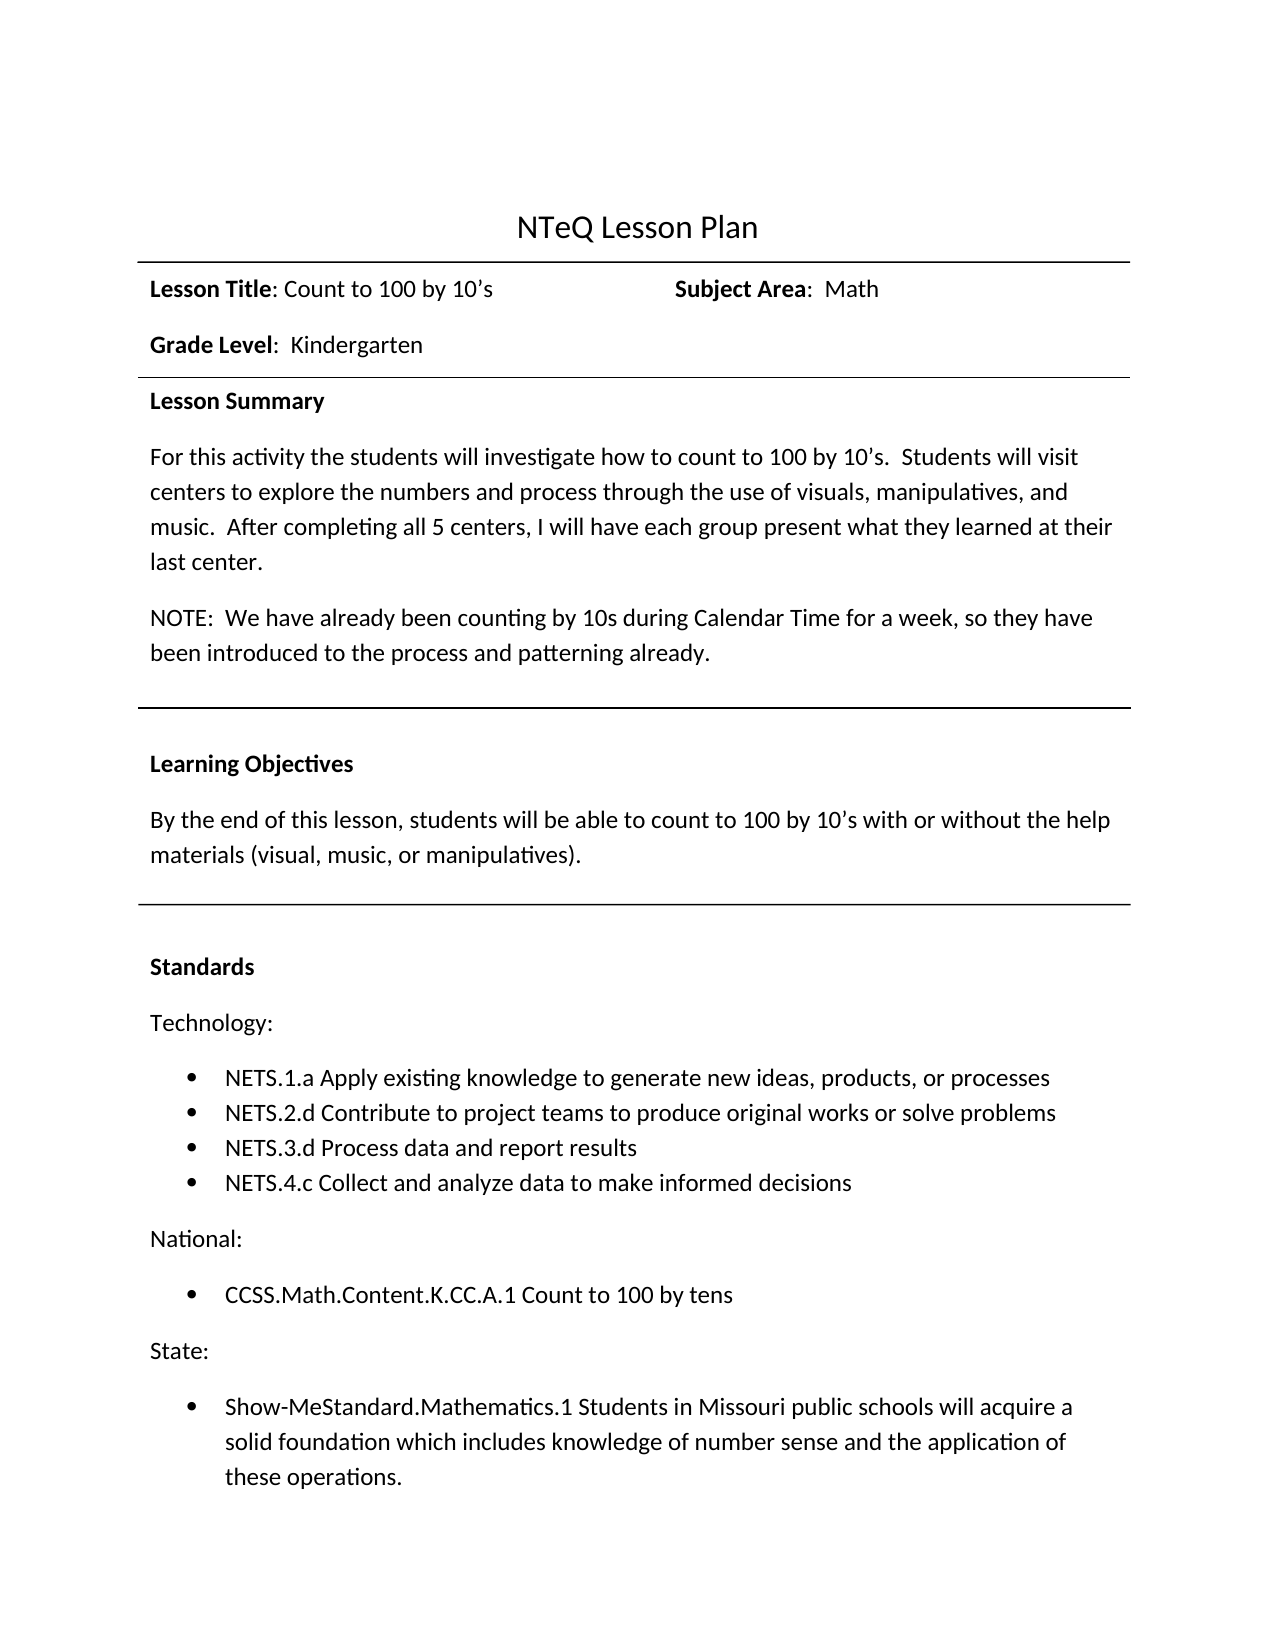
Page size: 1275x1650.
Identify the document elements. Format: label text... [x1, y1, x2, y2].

list CCSS.Math.Content.K.CC.A.1 Count to 100 by tens [187, 1279, 1125, 1310]
list NETS.2.d Contribute to project teams to produce original works or solve problems [187, 1098, 1125, 1128]
text By the end of this lesson, students will be able to count to 100 by 10’s with or without the help materials (visual, music, or manipulatives). [150, 804, 1125, 870]
list Show-MeStandard.Mathematics.1 Students in Missouri public schools will acquire a solid foundation which includes knowledge of number sense and the application of these operations. [187, 1391, 1125, 1491]
text Standards [150, 951, 1125, 981]
text National: [150, 1223, 1125, 1254]
list NETS.3.d Process data and report results [187, 1133, 1125, 1163]
text NTeQ Lesson Plan [150, 206, 1125, 247]
text Technology: [150, 1007, 1125, 1037]
text NOTE: We have already been counting by 10s during Calendar Time for a week, so they have been introduced to the process and patterning already. [150, 602, 1125, 667]
text Lesson Title: Count to 100 by 10’s Subject Area: Math [150, 273, 1125, 304]
text State: [150, 1335, 1125, 1366]
text Grade Level: Kindergarten [150, 329, 1125, 360]
list NETS.1.a Apply existing knowledge to generate new ideas, products, or processes [187, 1063, 1125, 1093]
text For this activity the students will investigate how to count to 100 by 10’s. Students will visit centers to explore the numbers and process through the use of visuals, manipulatives, and music. After completing all 5 centers, I will have each group present what they learned at their last center. [150, 441, 1125, 576]
text Lesson Summary [150, 385, 1125, 416]
text Learning Objectives [150, 748, 1125, 779]
list NETS.4.c Collect and analyze data to make informed decisions [187, 1168, 1125, 1198]
